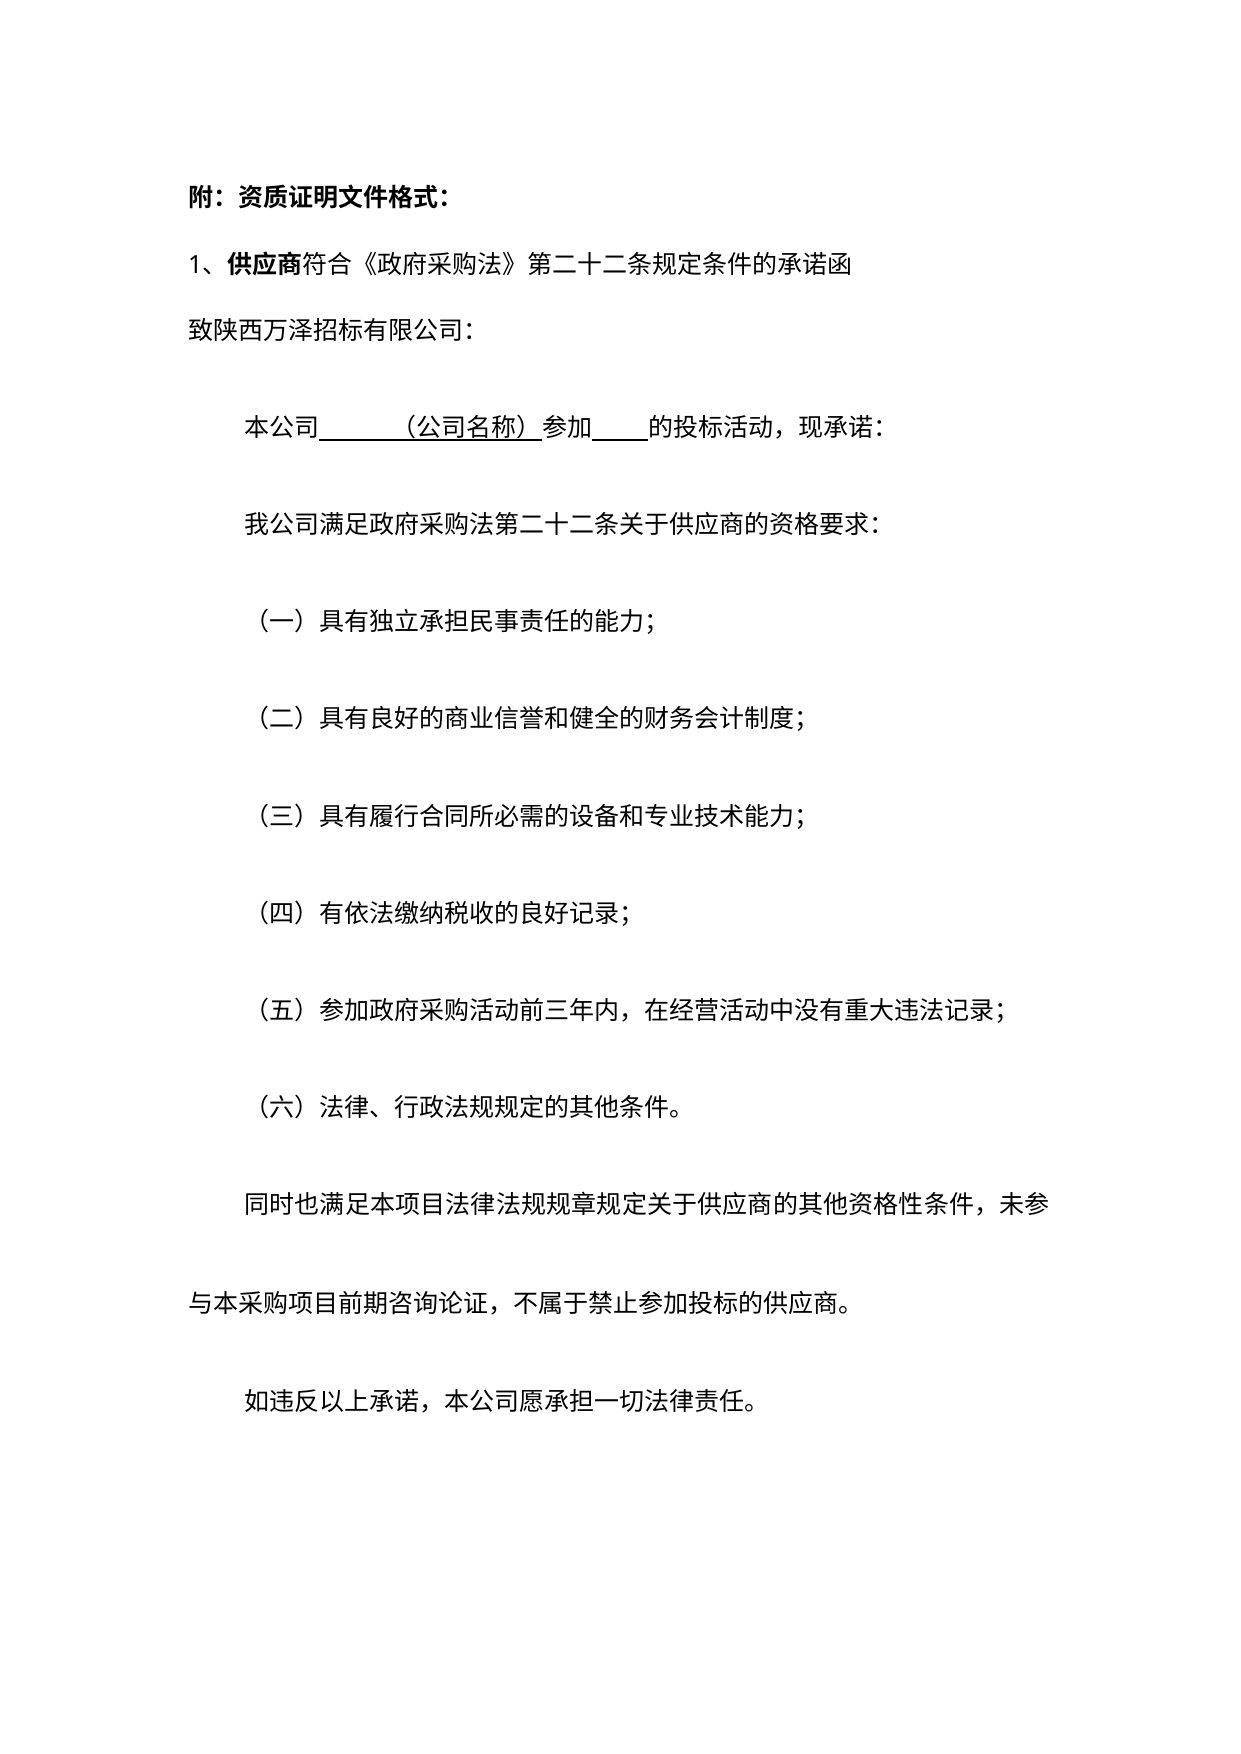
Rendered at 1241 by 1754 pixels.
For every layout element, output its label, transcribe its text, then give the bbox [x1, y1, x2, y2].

text （一）具有独立承担民事责任的能力； [188, 587, 1052, 653]
text 致陕西万泽招标有限公司： [188, 295, 1052, 362]
text （六）法律、行政法规规定的其他条件。 [188, 1072, 1052, 1138]
text （四）有依法缴纳税收的良好记录； [188, 878, 1052, 944]
text 附：资质证明文件格式： [188, 162, 1052, 229]
text （二）具有良好的商业信誉和健全的财务会计制度； [188, 684, 1052, 750]
text 同时也满足本项目法律法规规章规定关于供应商的其他资格性条件，未参与本采购项目前期咨询论证，不属于禁止参加投标的供应商。 [188, 1169, 1052, 1335]
text （五）参加政府采购活动前三年内，在经营活动中没有重大违法记录； [188, 975, 1052, 1041]
text 如违反以上承诺，本公司愿承担一切法律责任。 [188, 1366, 1052, 1432]
text （三）具有履行合同所必需的设备和专业技术能力； [188, 781, 1052, 847]
text 本公司 （公司名称）参加 的投标活动，现承诺： [188, 392, 1052, 459]
text 1、供应商符合《政府采购法》第二十二条规定条件的承诺函 [188, 229, 1052, 295]
text 我公司满足政府采购法第二十二条关于供应商的资格要求： [188, 489, 1052, 556]
